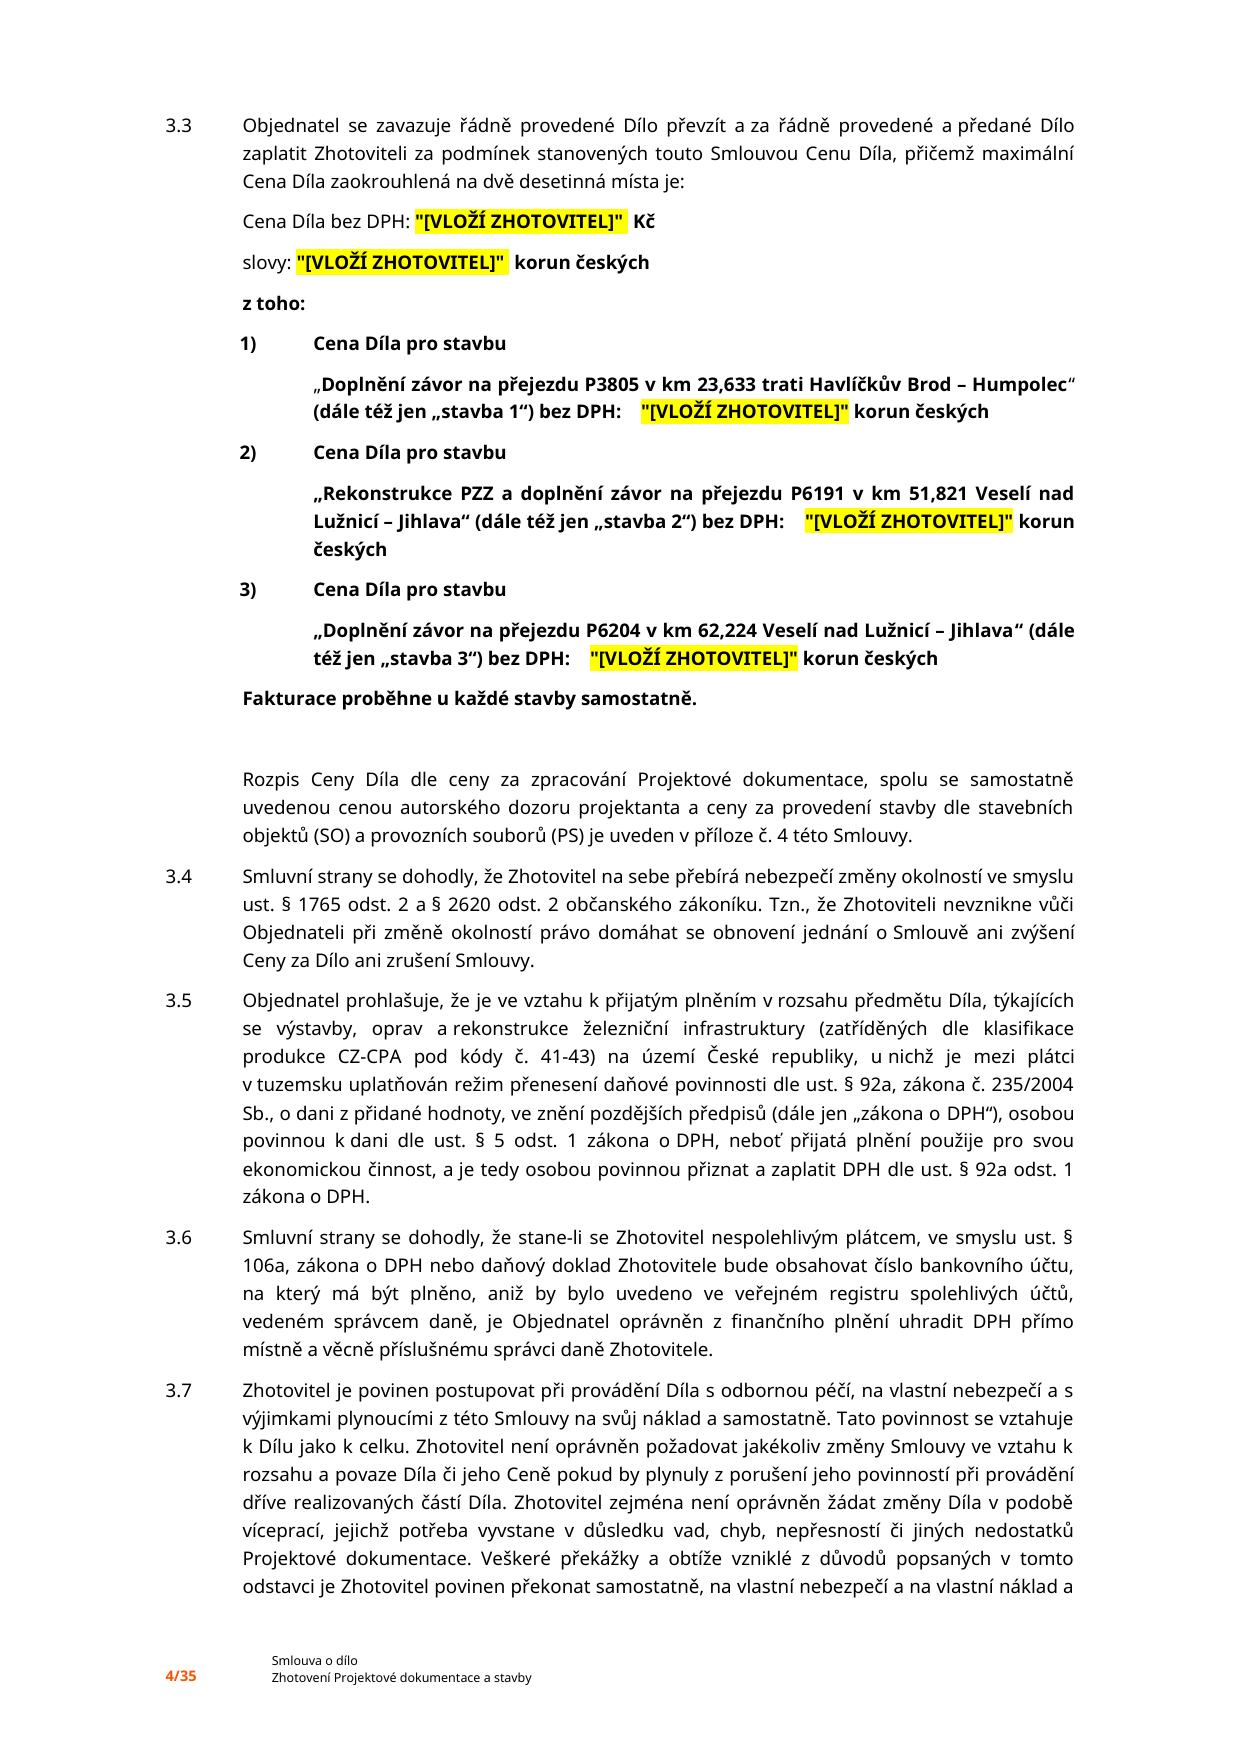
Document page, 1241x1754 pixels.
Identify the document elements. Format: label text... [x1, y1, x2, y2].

text slovy: korun českých [242, 249, 296, 275]
text Smluvní strany se dohodly, že Zhotovitel na sebe přebírá nebezpečí změny okolností ve smyslu ust. § 1765 odst. 2 a § 2620 odst. 2 občanského zákoníku. Tzn., že Zhotoviteli nevznikne vůči Objednateli při změně okolností právo domáhat se obnovení jednání o Smlouvě ani zvýšení Ceny za Dílo ani zrušení Smlouvy. [165, 863, 1075, 973]
text z toho: [242, 290, 1075, 315]
text „Rekonstrukce PZZ a doplnění závor na přejezdu P6191 v km 51,821 Veselí nad Lužnicí – Jihlava“ (dále též jen „stavba 2“) bez DPH: "[VLOŽÍ ZHOTOVITEL]" korun českých [313, 480, 1075, 561]
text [165, 1377, 1075, 1599]
text „Doplnění závor na přejezdu P3805 v km 23,633 trati Havlíčkův Brod – Humpolec“ (dále též jen „stavba 1“) bez DPH: "[VLOŽÍ ZHOTOVITEL]" korun českých [313, 371, 1075, 424]
list Cena Díla pro stavbu [239, 330, 1075, 356]
text Fakturace proběhne u každé stavby samostatně. [242, 686, 1075, 711]
text Rozpis Ceny Díla dle ceny za zpracování Projektové dokumentace, spolu se samostatně uvedenou cenou autorského dozoru projektanta a ceny za provedení stavby dle stavebních objektů (SO) a provozních souborů (PS) je uveden v příloze č. 4 této Smlouvy. [242, 767, 1075, 848]
text slovy: korun českých [509, 249, 1075, 275]
list Cena Díla pro stavbu [239, 439, 1075, 465]
text Objednatel se zavazuje řádně provedené Dílo převzít a za řádně provedené a předané Dílo zaplatit Zhotoviteli za podmínek stanovených touto Smlouvou Cenu Díla, přičemž maximální Cena Díla zaokrouhlená na dvě desetinná místa je: [165, 112, 1075, 194]
text Cena Díla bez DPH: Kč [242, 209, 415, 234]
text Smluvní strany se dohodly, že stane-li se Zhotovitel nespolehlivým plátcem, ve smyslu ust. § 106a, zákona o DPH nebo daňový doklad Zhotovitele bude obsahovat číslo bankovního účtu, na který má být plněno, aniž by bylo uvedeno ve veřejném registru spolehlivých účtů, vedeném správcem daně, je Objednatel oprávněn z finančního plnění uhradit DPH přímo místně a věcně příslušnému správci daně Zhotovitele. [165, 1224, 1075, 1362]
text Cena Díla bez DPH: Kč [628, 209, 1075, 234]
list Cena Díla pro stavbu [239, 576, 1075, 602]
text Objednatel prohlašuje, že je ve vztahu k přijatým plněním v rozsahu předmětu Díla, týkajících se výstavby, oprav a rekonstrukce železniční infrastruktury (zatříděných dle klasifikace produkce CZ-CPA pod kódy č. 41-43) na území České republiky, u nichž je mezi plátci v tuzemsku uplatňován režim přenesení daňové povinnosti dle ust. § 92a, zákona č. 235/2004 Sb., o dani z přidané hodnoty, ve znění pozdějších předpisů (dále jen „zákona o DPH“), osobou povinnou k dani dle ust. § 5 odst. 1 zákona o DPH, neboť přijatá plnění použije pro svou ekonomickou činnost, a je tedy osobou povinnou přiznat a zaplatit DPH dle ust. § 92a odst. 1 zákona o DPH. [165, 988, 1075, 1209]
text „Doplnění závor na přejezdu P6204 v km 62,224 Veselí nad Lužnicí – Jihlava“ (dále též jen „stavba 3“) bez DPH: "[VLOŽÍ ZHOTOVITEL]" korun českých [313, 617, 1075, 671]
